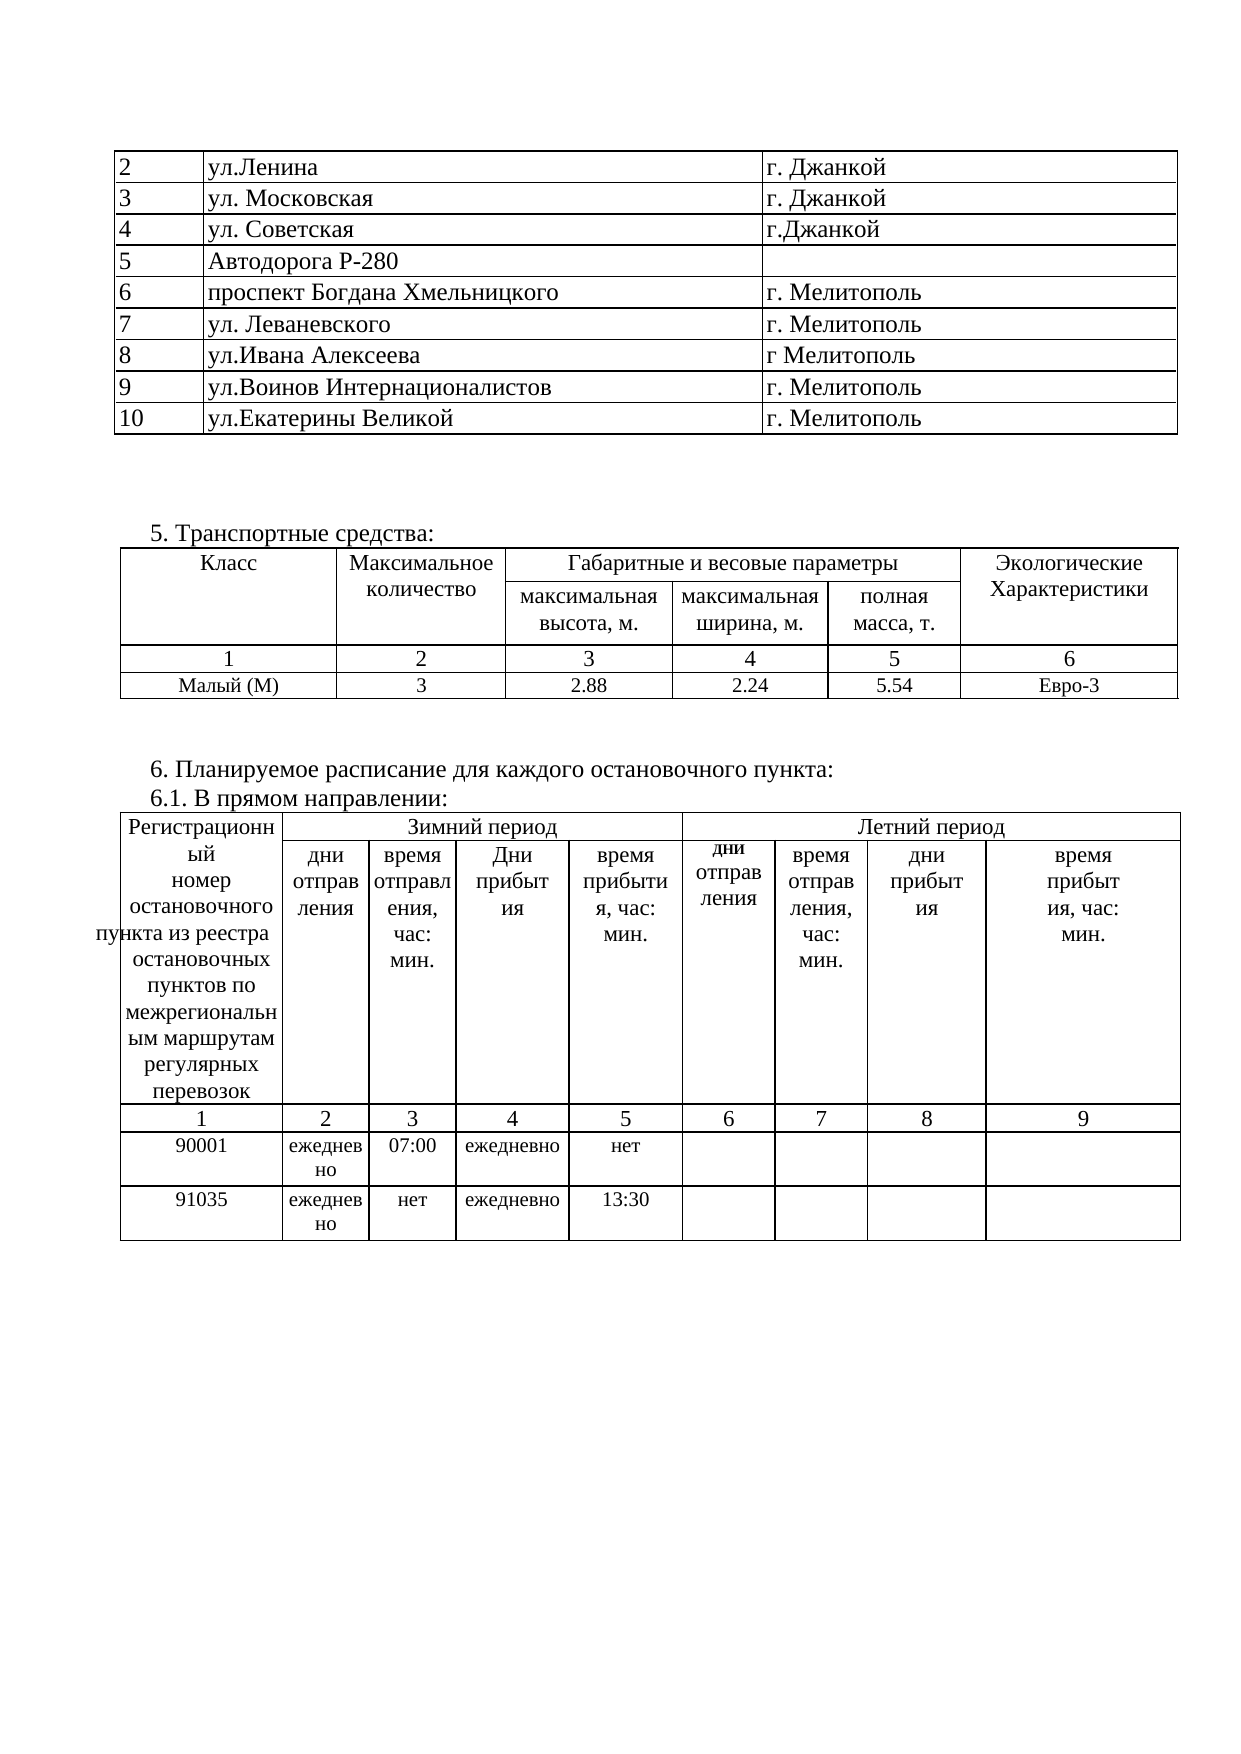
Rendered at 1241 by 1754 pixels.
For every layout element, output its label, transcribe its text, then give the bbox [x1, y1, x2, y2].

table_cell [987, 1133, 1180, 1185]
table_cell ул.Екатерины Великой [204, 403, 762, 433]
table_cell 3 [506, 646, 672, 672]
table_cell 7 [115, 308, 203, 339]
table_cell максимальная ширина, м. [673, 582, 827, 644]
table_cell [776, 1133, 867, 1185]
table_cell ул. Московская [204, 183, 762, 213]
table_cell 4 [673, 646, 827, 672]
table_cell Дни прибыт ия [457, 841, 568, 1103]
table_cell г Мелитополь [763, 339, 1177, 370]
table_cell г. Мелитополь [763, 402, 1177, 433]
table_cell 3 [337, 673, 505, 697]
table_cell 7 [776, 1105, 867, 1131]
table_cell [868, 1187, 985, 1240]
table_cell 3 [370, 1105, 455, 1131]
table_cell Автодорога Р-280 [204, 246, 762, 276]
table_cell 6 [115, 277, 203, 307]
table_header Класс [121, 549, 336, 644]
table_cell г. Мелитополь [763, 307, 1177, 339]
table_cell ежедневно [283, 1187, 368, 1240]
table_cell г. Мелитополь [763, 370, 1177, 402]
table_cell 2 [283, 1105, 368, 1131]
table_cell 1 [121, 1105, 282, 1131]
table_cell 5 [570, 1105, 682, 1131]
table_cell Евро-3 [961, 673, 1177, 697]
table_cell 10 [115, 403, 203, 433]
table_cell дни прибыт ия [868, 841, 985, 1103]
table_cell г. Джанкой [763, 181, 1177, 213]
table_cell ул. Леваневского [204, 309, 762, 339]
table_cell 9 [987, 1105, 1180, 1131]
table_cell 91035 [121, 1187, 282, 1240]
table_cell [987, 1187, 1180, 1240]
table_cell 2.24 [673, 673, 827, 697]
table_cell дни отправ ления [283, 841, 368, 1103]
table_cell 2 [337, 646, 505, 672]
table_cell время отправл ения, час: мин. [370, 841, 455, 1103]
table_header Летний период [683, 813, 1180, 839]
table_cell г. Мелитополь [763, 276, 1177, 307]
text 5. Транспортные средства: [150, 518, 1090, 547]
table_cell [776, 1187, 867, 1240]
table_cell 07:00 [370, 1133, 455, 1185]
text 6.1. В прямом направлении: [150, 783, 1090, 812]
table_cell время прибыт ия, час: мин. [987, 841, 1180, 1103]
table_cell г. Джанкой [763, 152, 1177, 181]
table_cell 6 [961, 646, 1177, 672]
table_cell 1 [121, 646, 336, 672]
table_cell ул.Воинов Интернационалистов [204, 372, 762, 402]
table_cell 8 [115, 340, 203, 370]
table_cell г.Джанкой [763, 213, 1177, 244]
table_cell время отправ ления, час: мин. [776, 841, 867, 1103]
table_cell ул. Советская [204, 215, 762, 244]
table_cell ул.Ленина [204, 152, 762, 181]
table_cell 6 [683, 1105, 774, 1131]
table_cell [683, 1187, 774, 1240]
table_cell 13:30 [570, 1187, 682, 1240]
table_header Габаритные и весовые параметры [506, 549, 960, 581]
table_cell нет [570, 1133, 682, 1185]
table_cell 4 [457, 1105, 568, 1131]
table_cell 4 [115, 214, 203, 244]
table_cell 2.88 [506, 673, 672, 697]
table_cell ежедневно [457, 1187, 568, 1240]
table_header Регистрационный номер остановочного пункта из реестра остановочных пунктов по межрегиональным маршрутам регулярных перевозок [121, 813, 282, 1103]
table_header Зимний период [283, 813, 682, 839]
table_header Максимальное количество [337, 549, 505, 644]
table_header Экологические Характеристики [961, 549, 1177, 644]
table_cell [763, 244, 1177, 276]
table_cell 3 [115, 183, 203, 213]
table_cell 2 [115, 152, 203, 181]
table_cell 5 [115, 245, 203, 276]
table_cell максимальная высота, м. [506, 582, 672, 644]
table_cell 5 [829, 646, 960, 672]
table_cell 9 [115, 371, 203, 402]
table_cell [683, 1133, 774, 1185]
table_cell 8 [868, 1105, 985, 1131]
table_cell ул.Ивана Алексеева [204, 340, 762, 370]
text 6. Планируемое расписание для каждого остановочного пункта: [150, 754, 1090, 783]
table_cell ежедневно [457, 1133, 568, 1185]
table_cell проспект Богдана Хмельницкого [204, 277, 762, 307]
table_cell [868, 1133, 985, 1185]
table_cell ДНИ отправ ления [683, 841, 774, 1103]
table_cell 5.54 [829, 673, 960, 697]
table_cell полная масса, т. [829, 582, 960, 644]
table_cell 90001 [121, 1133, 282, 1185]
table_cell Малый (М) [121, 673, 336, 697]
table_cell время прибыти я, час: мин. [570, 841, 682, 1103]
table_cell нет [370, 1187, 455, 1240]
table_cell ежедневно [283, 1133, 368, 1185]
